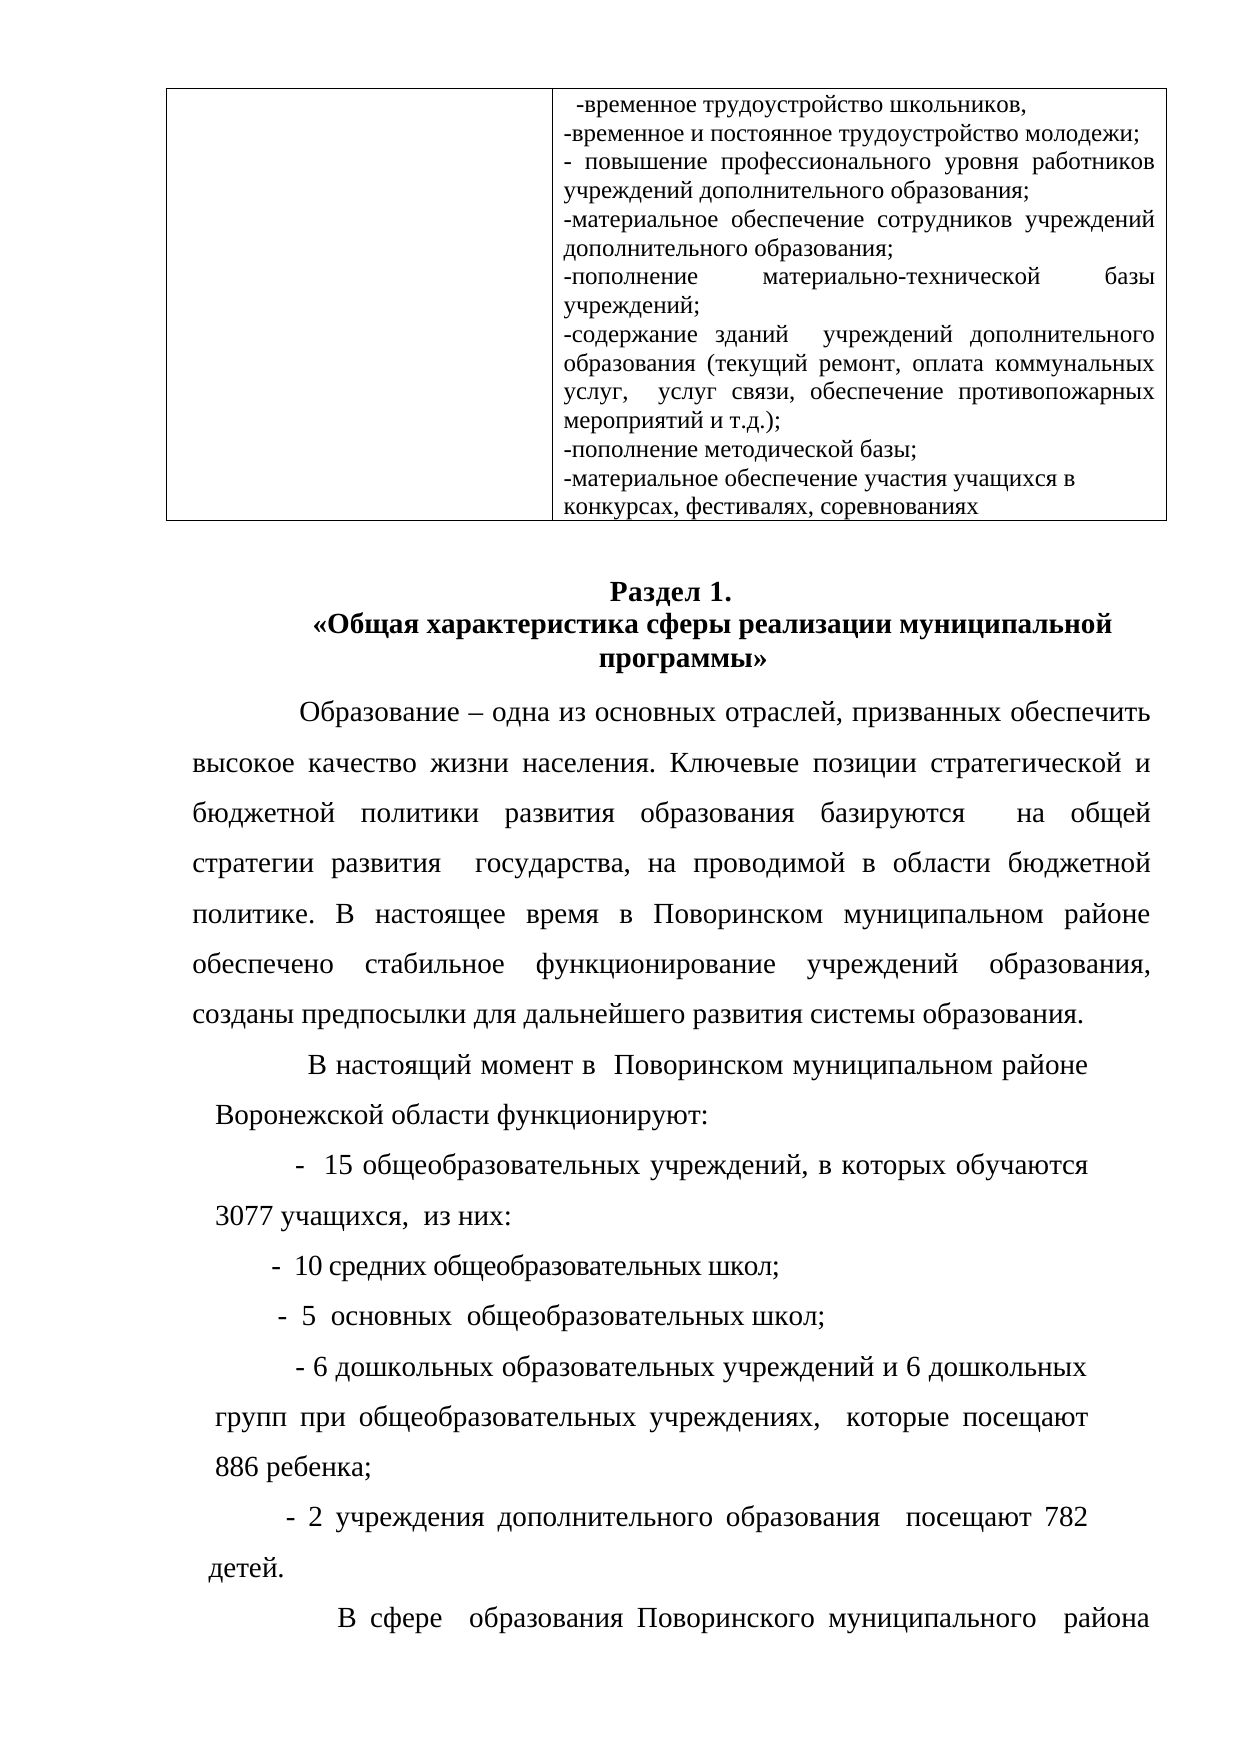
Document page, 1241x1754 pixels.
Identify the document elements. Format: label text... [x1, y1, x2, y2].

text Раздел 1. [190, 579, 1152, 607]
text - 5 основных общеобразовательных школ; [190, 1298, 1089, 1332]
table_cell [167, 89, 552, 520]
text - 10 средних общеобразовательных школ; [190, 1248, 1089, 1282]
text - 15 общеобразовательных учреждений, в которых обучаются 3077 учащихся, из них: [190, 1147, 1089, 1231]
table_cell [553, 89, 1166, 520]
text В настоящий момент в Поворинском муниципальном районе Воронежской области функционируют: [215, 1047, 1089, 1131]
text - 2 учреждения дополнительного образования посещают 782 детей. [183, 1499, 1089, 1583]
text «Общая характеристика сферы реализации муниципальной программы» [215, 607, 1152, 674]
text - 6 дошкольных образовательных учреждений и 6 дошкольных групп при общеобразовательных учреждениях, которые посещают 886 ребенка; [190, 1349, 1089, 1483]
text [190, 1600, 1151, 1634]
text Образование – одна из основных отраслей, призванных обеспечить высокое качество жизни населения. Ключевые позиции стратегической и бюджетной политики развития образования базируются на общей стратегии развития государства, на проводимой в области бюджетной политике. В настоящее время в Поворинском муниципальном районе обеспечено стабильное функционирование учреждений образования, созданы предпосылки для дальнейшего развития системы образования. [167, 694, 1152, 1030]
